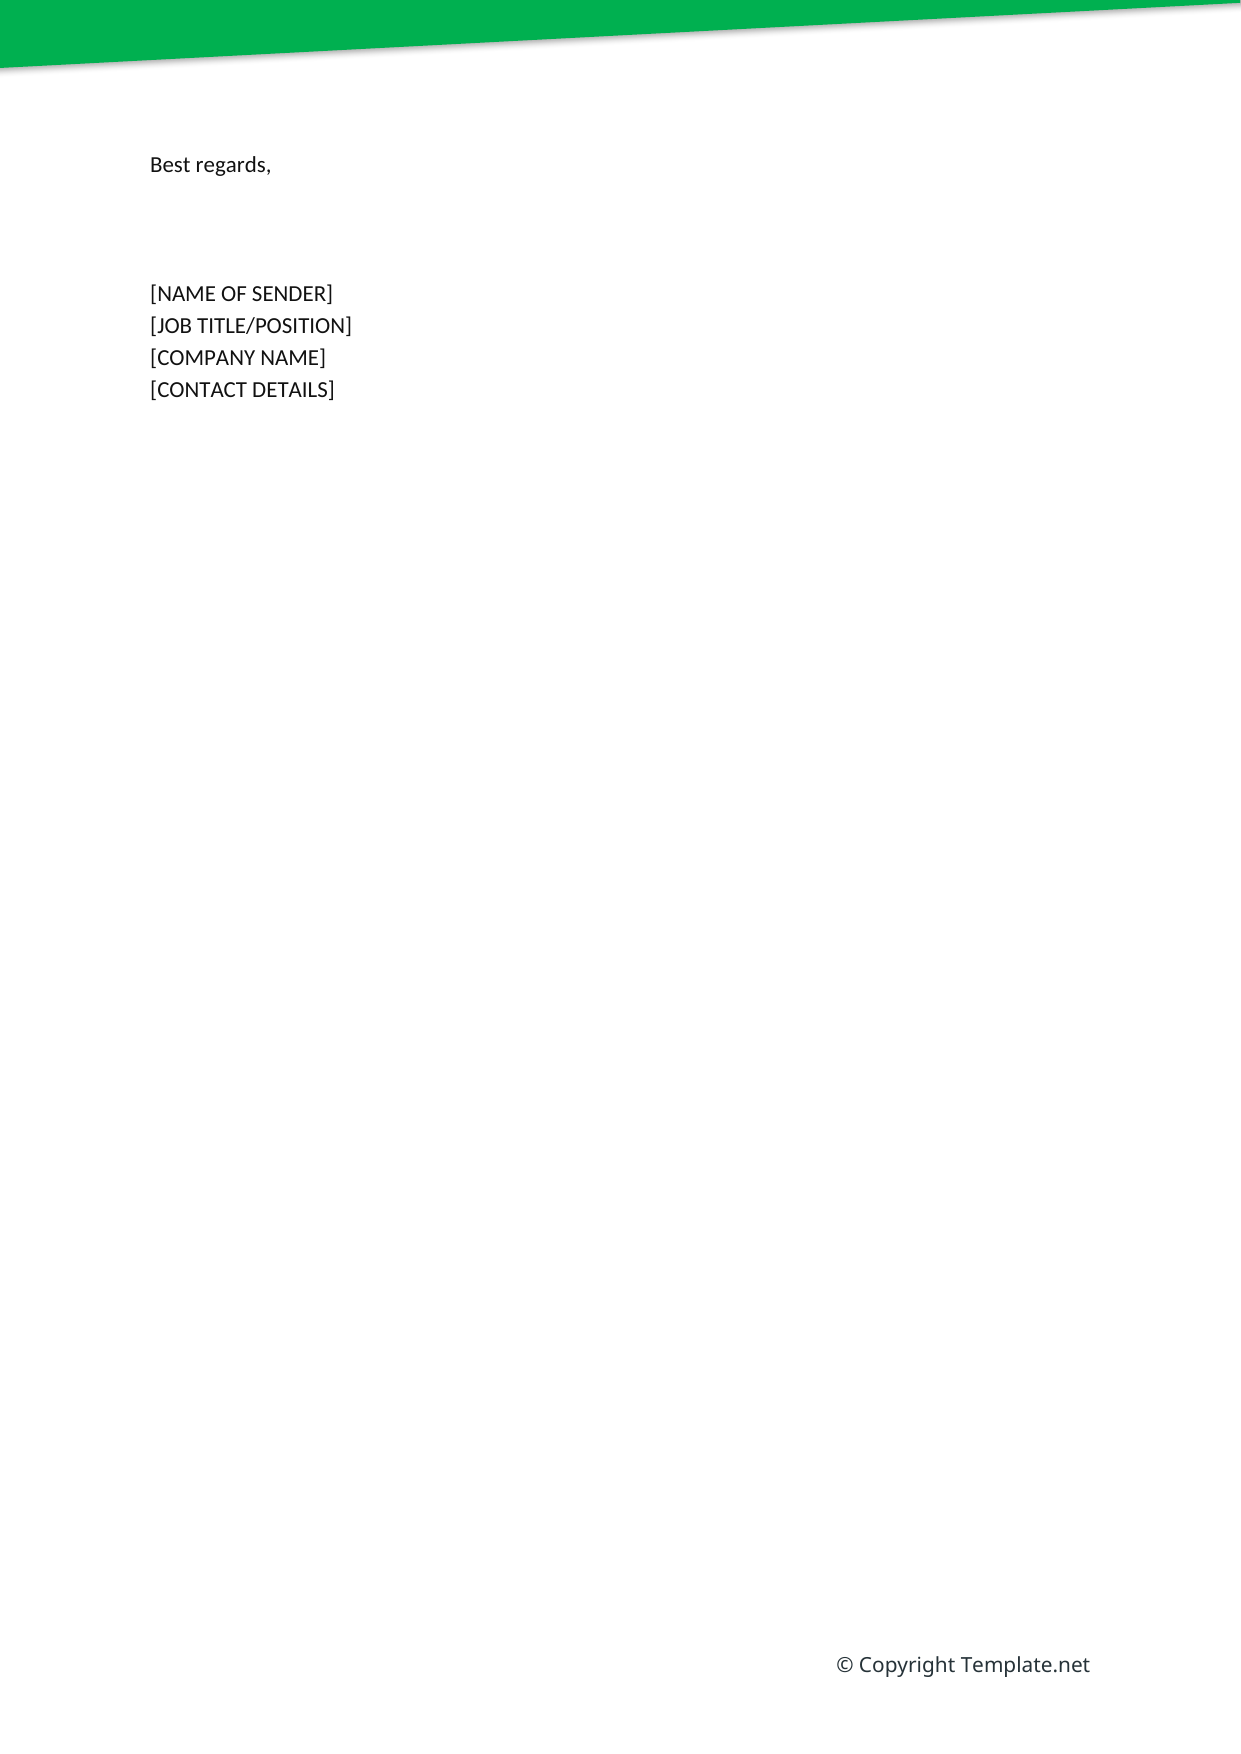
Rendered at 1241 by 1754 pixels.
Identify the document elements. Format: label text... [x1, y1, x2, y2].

text [NAME OF SENDER] [150, 279, 1090, 307]
text [COMPANY NAME] [150, 343, 1090, 371]
text [CONTACT DETAILS] [150, 375, 1090, 403]
text Best regards, [150, 150, 1090, 178]
text [JOB TITLE/POSITION] [150, 311, 1090, 339]
